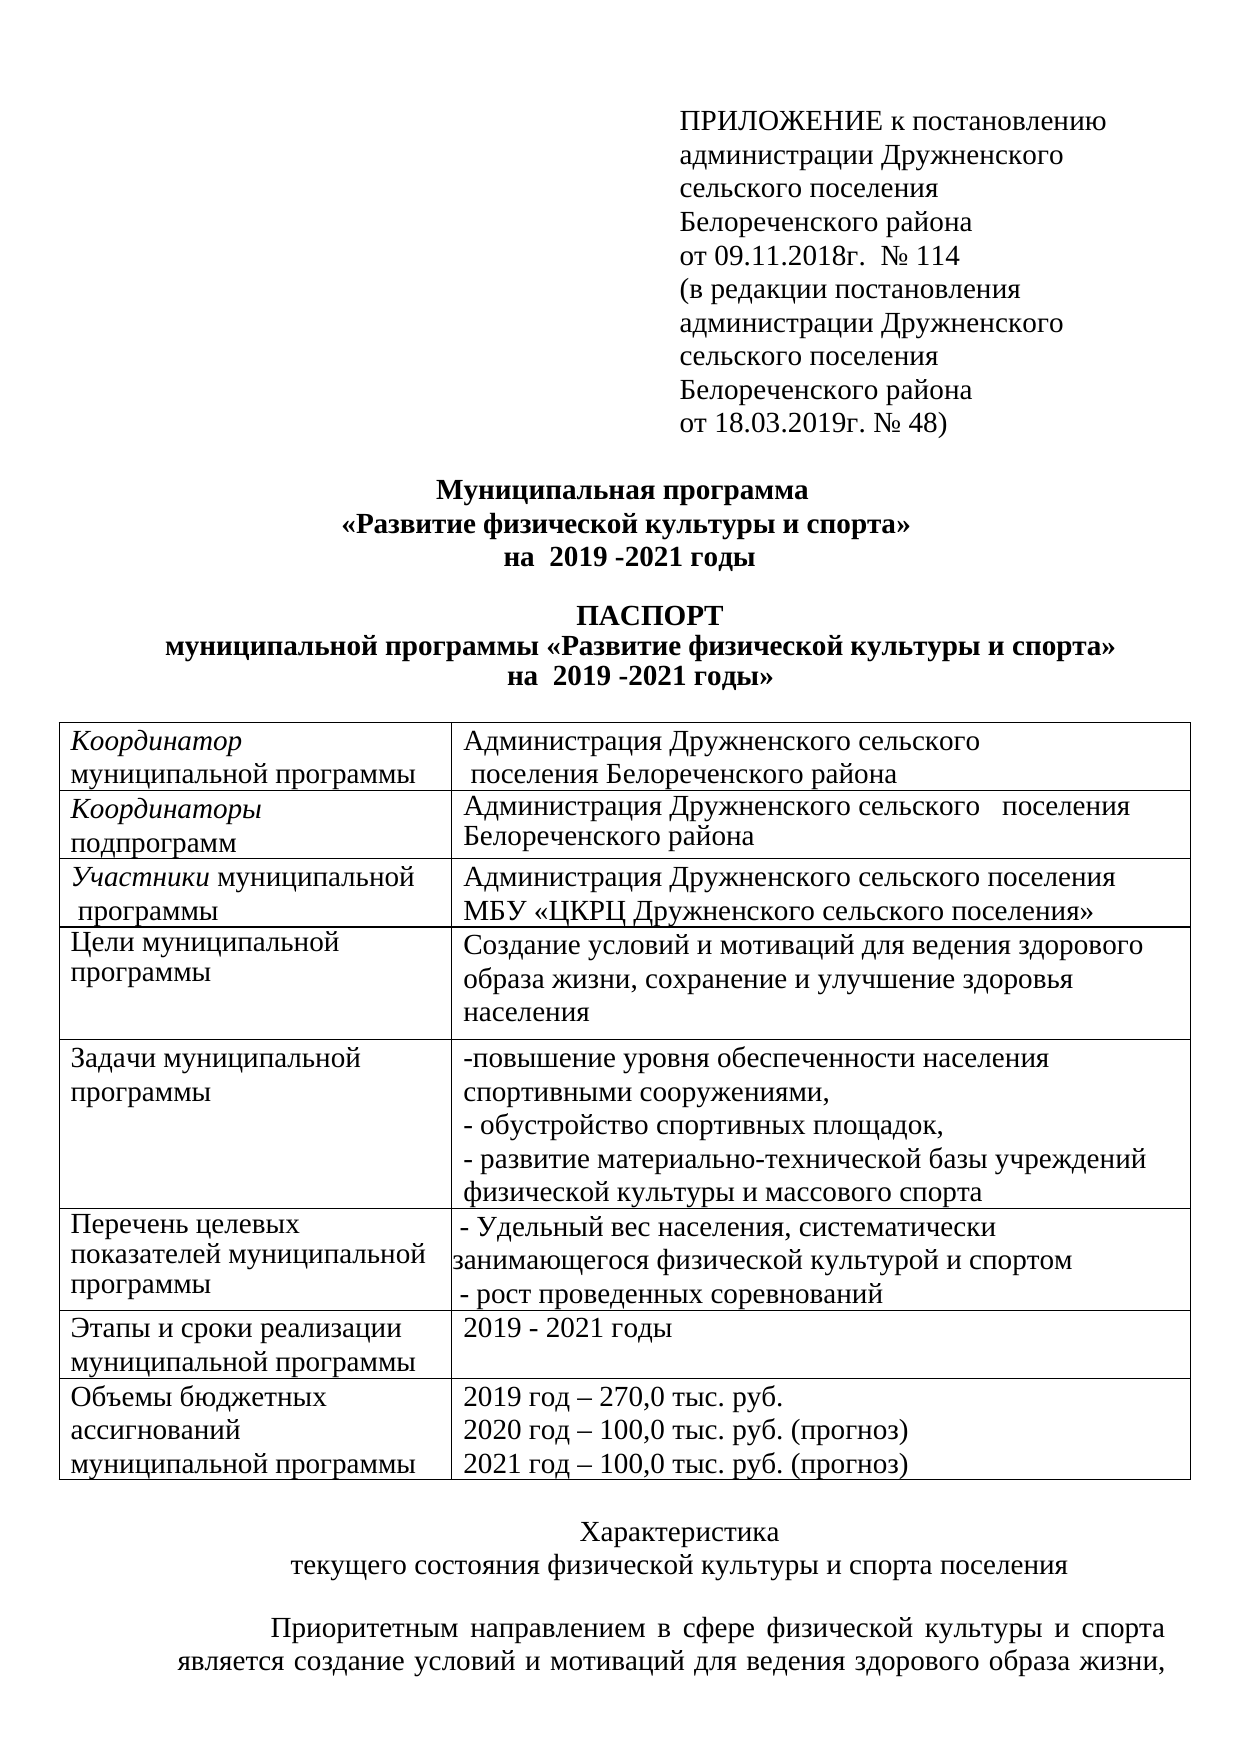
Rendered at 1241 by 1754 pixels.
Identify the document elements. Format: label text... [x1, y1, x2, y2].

table_header Координатор муниципальной программы [60, 723, 451, 790]
text (в редакции постановления администрации Дружненского сельского поселения Белореченского района [679, 271, 1122, 405]
table_cell Перечень целевых показателей муниципальной программы [60, 1209, 451, 1309]
table_header Администрация Дружненского сельского поселения Белореченского района [452, 723, 1190, 790]
table_cell 2019 - 2021 годы [452, 1311, 1190, 1378]
table_cell Участники муниципальной программы [60, 859, 451, 926]
table_cell Цели муниципальной программы [60, 928, 451, 1039]
text текущего состояния физической культуры и спорта поселения [118, 1547, 1167, 1581]
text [177, 1610, 1167, 1677]
table_cell Объемы бюджетных ассигнований муниципальной программы [60, 1379, 451, 1479]
table_cell Этапы и сроки реализации муниципальной программы [60, 1311, 451, 1378]
table_cell 2019 год – 270,0 тыс. руб. 2020 год – 100,0 тыс. руб. (прогноз) 2021 год – 100,0 тыс. руб. (прогноз) [452, 1379, 1190, 1479]
text на 2019 -2021 годы [140, 539, 1112, 573]
text Характеристика [118, 1514, 1167, 1547]
table_cell Координаторы подпрограмм [60, 791, 451, 858]
table_cell Администрация Дружненского сельского поселения Белореченского района [452, 791, 1190, 858]
text от 18.03.2019г. № 48) [679, 405, 1122, 439]
text муниципальной программы «Развитие физической культуры и спорта» на 2019 -2021 годы» [158, 632, 1122, 692]
table_cell Задачи муниципальной программы [60, 1040, 451, 1208]
table_cell Администрация Дружненского сельского поселения МБУ «ЦКРЦ Дружненского сельского поселения» [452, 859, 1190, 926]
text ПАСПОРТ [177, 601, 1122, 632]
text от 09.11.2018г. № 114 [679, 238, 1122, 271]
table_cell -повышение уровня обеспеченности населения спортивными сооружениями, - обустройство спортивных площадок, - развитие материально-технической базы учреждений физической культуры и массового спорта [452, 1040, 1190, 1208]
table_cell Создание условий и мотиваций для ведения здорового образа жизни, сохранение и улучшение здоровья населения [452, 928, 1190, 1039]
text Муниципальная программа «Развитие физической культуры и спорта» [140, 472, 1112, 539]
table_cell - Удельный вес населения, систематически занимающегося физической культурой и спортом - рост проведенных соревнований [452, 1209, 1190, 1309]
text ПРИЛОЖЕНИЕ к постановлению администрации Дружненского сельского поселения Белореченского района [679, 103, 1122, 238]
